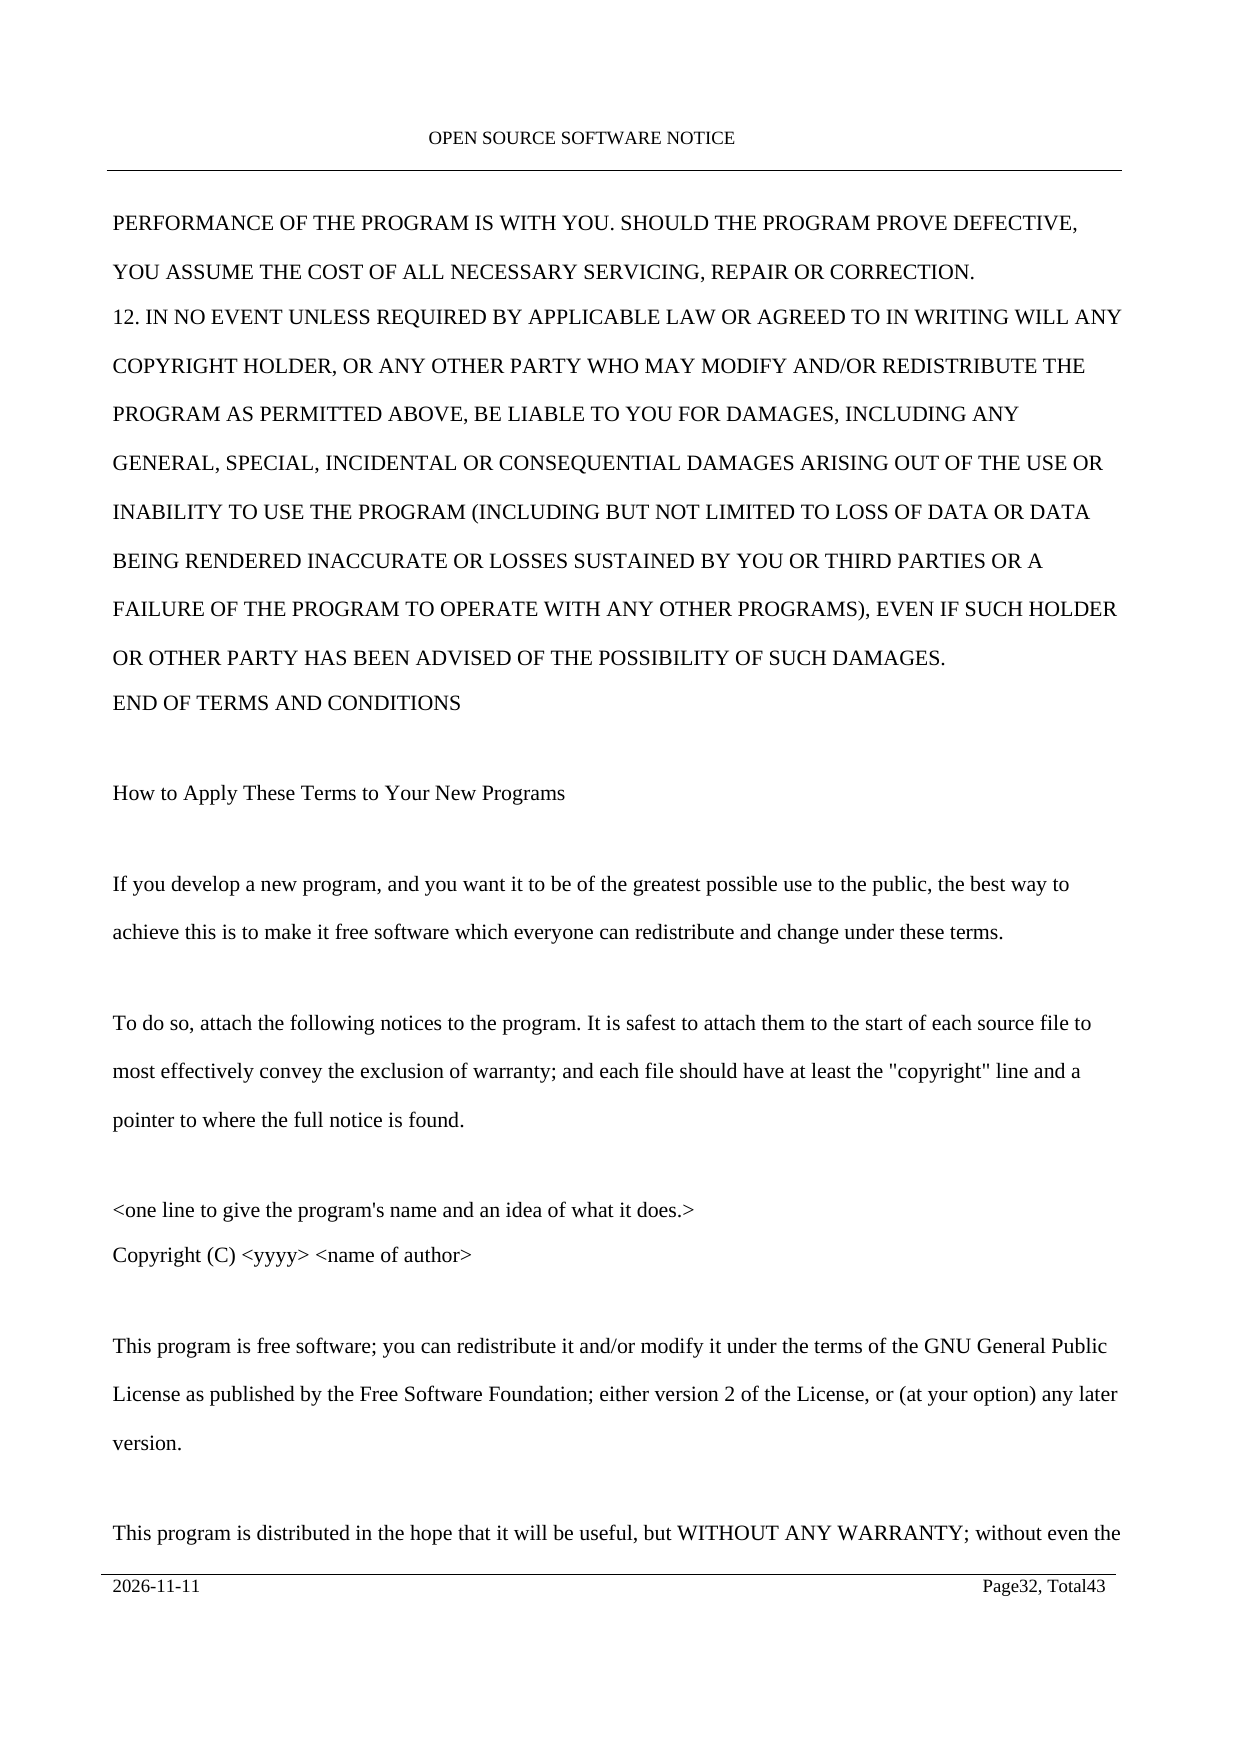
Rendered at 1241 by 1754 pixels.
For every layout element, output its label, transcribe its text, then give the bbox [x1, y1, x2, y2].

text END OF TERMS AND CONDITIONS [112, 687, 1128, 719]
text How to Apply These Terms to Your New Programs [112, 777, 1128, 809]
text 12. IN NO EVENT UNLESS REQUIRED BY APPLICABLE LAW OR AGREED TO IN WRITING WILL ANY COPYRIGHT HOLDER, OR ANY OTHER PARTY WHO MAY MODIFY AND/OR REDISTRIBUTE THE PROGRAM AS PERMITTED ABOVE, BE LIABLE TO YOU FOR DAMAGES, INCLUDING ANY GENERAL, SPECIAL, INCIDENTAL OR CONSEQUENTIAL DAMAGES ARISING OUT OF THE USE OR INABILITY TO USE THE PROGRAM (INCLUDING BUT NOT LIMITED TO LOSS OF DATA OR DATA BEING RENDERED INACCURATE OR LOSSES SUSTAINED BY YOU OR THIRD PARTIES OR A FAILURE OF THE PROGRAM TO OPERATE WITH ANY OTHER PROGRAMS), EVEN IF SUCH HOLDER OR OTHER PARTY HAS BEEN ADVISED OF THE POSSIBILITY OF SUCH DAMAGES. [112, 300, 1128, 674]
text To do so, attach the following notices to the program. It is safest to attach them to the start of each source file to most effectively convey the exclusion of warranty; and each file should have at least the "copyright" line and a pointer to where the full notice is found. [112, 1006, 1128, 1136]
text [112, 206, 1128, 288]
text <one line to give the program's name and an idea of what it does.> [112, 1194, 1128, 1226]
text Copyright (C) <yyyy> <name of author> [112, 1239, 1128, 1271]
text This program is free software; you can redistribute it and/or modify it under the terms of the GNU General Public License as published by the Free Software Foundation; either version 2 of the License, or (at your option) any later version. [112, 1329, 1128, 1459]
text If you develop a new program, and you want it to be of the greatest possible use to the public, the best way to achieve this is to make it free software which everyone can redistribute and change under these terms. [112, 867, 1128, 948]
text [112, 1517, 1128, 1549]
